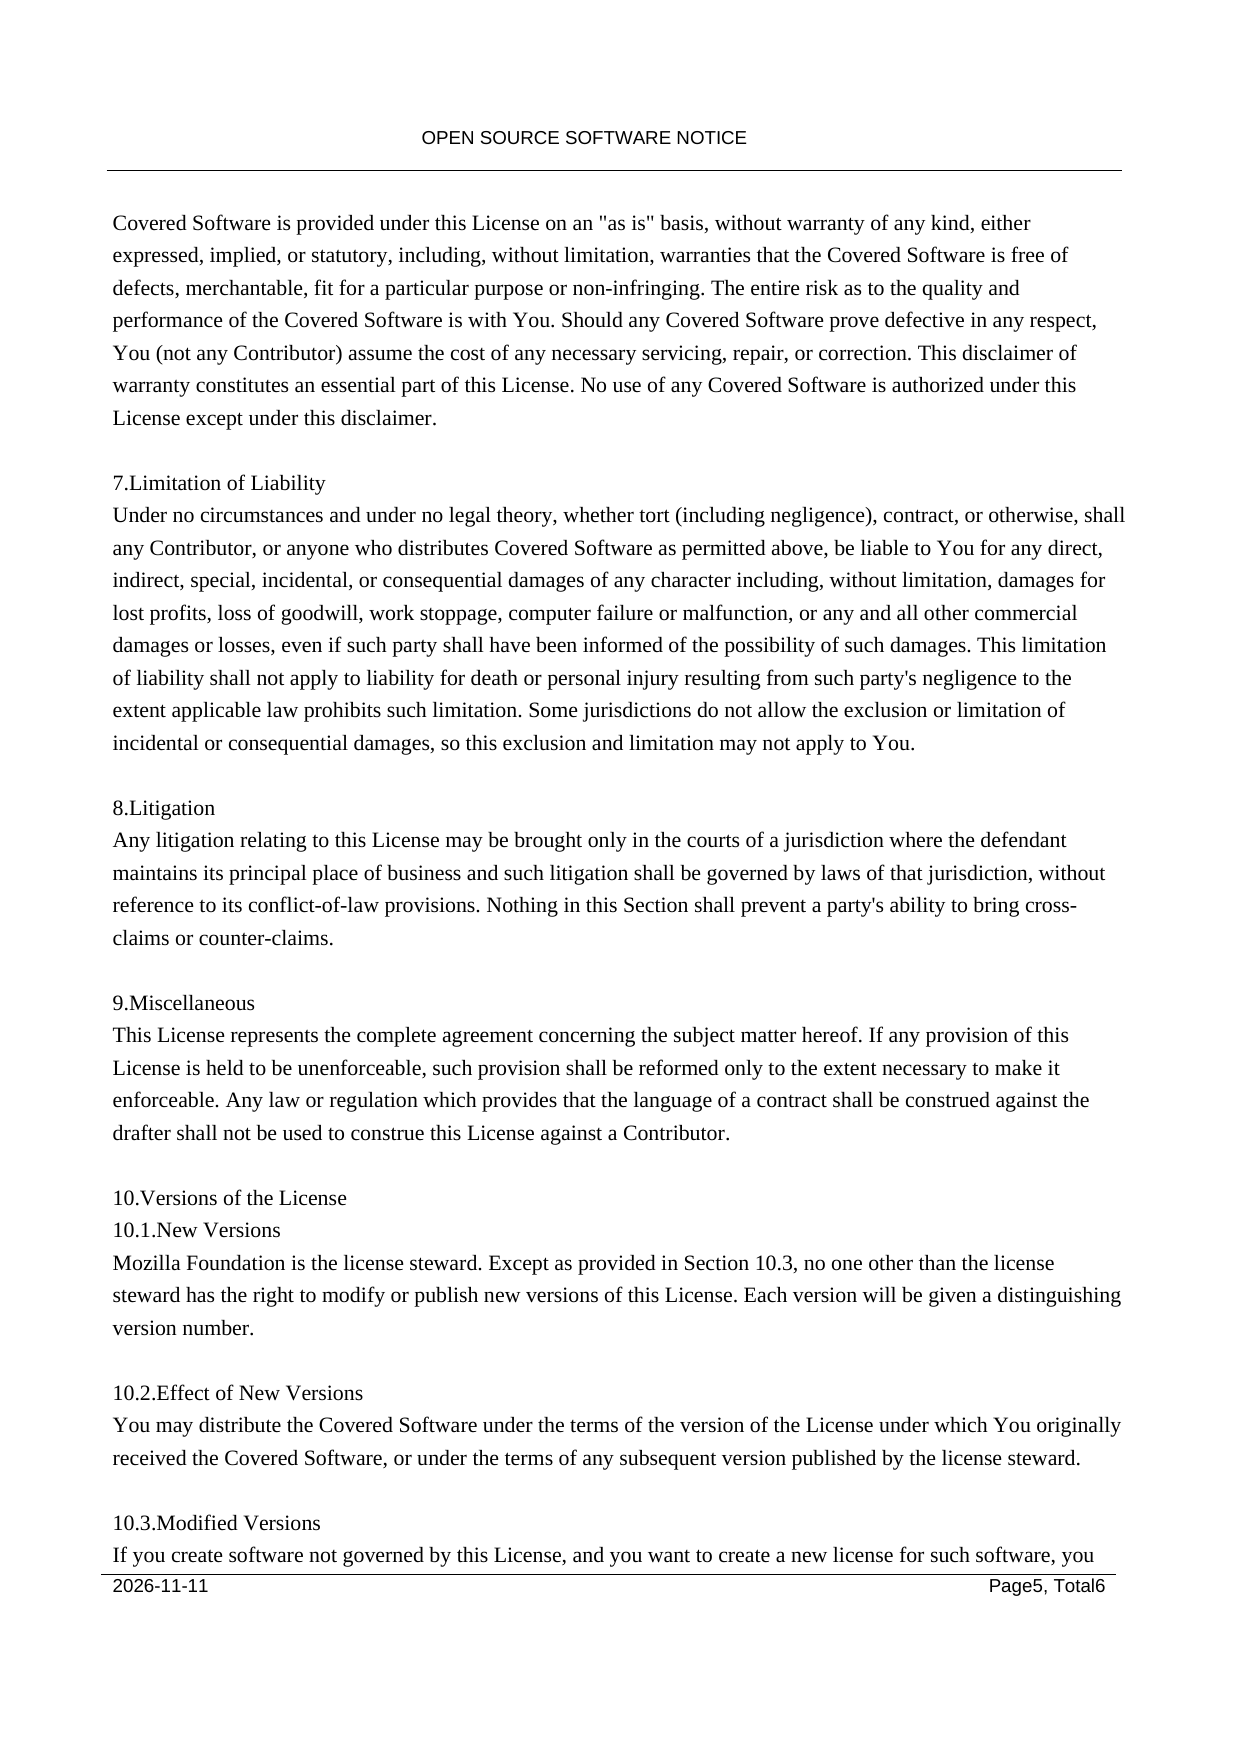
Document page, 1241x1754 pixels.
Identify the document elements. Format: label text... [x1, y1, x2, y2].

text 9.Miscellaneous [112, 986, 1128, 1019]
text 10.Versions of the License [112, 1181, 1128, 1214]
text Any litigation relating to this License may be brought only in the courts of a jurisdiction where the defendant maintains its principal place of business and such litigation shall be governed by laws of that jurisdiction, without reference to its conflict-of-law provisions. Nothing in this Section shall prevent a party's ability to bring cross-claims or counter-claims. [112, 824, 1128, 954]
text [112, 1539, 1128, 1571]
text Mozilla Foundation is the license steward. Except as provided in Section 10.3, no one other than the license steward has the right to modify or publish new versions of this License. Each version will be given a distinguishing version number. [112, 1246, 1128, 1344]
text 7.Limitation of Liability [112, 466, 1128, 499]
text 10.3.Modified Versions [112, 1506, 1128, 1539]
text You may distribute the Covered Software under the terms of the version of the License under which You originally received the Covered Software, or under the terms of any subsequent version published by the license steward. [112, 1409, 1128, 1474]
text Covered Software is provided under this License on an "as is" basis, without warranty of any kind, either expressed, implied, or statutory, including, without limitation, warranties that the Covered Software is free of defects, merchantable, fit for a particular purpose or non-infringing. The entire risk as to the quality and performance of the Covered Software is with You. Should any Covered Software prove defective in any respect, You (not any Contributor) assume the cost of any necessary servicing, repair, or correction. This disclaimer of warranty constitutes an essential part of this License. No use of any Covered Software is authorized under this License except under this disclaimer. [112, 206, 1128, 434]
text This License represents the complete agreement concerning the subject matter hereof. If any provision of this License is held to be unenforceable, such provision shall be reformed only to the extent necessary to make it enforceable. Any law or regulation which provides that the language of a contract shall be construed against the drafter shall not be used to construe this License against a Contributor. [112, 1019, 1128, 1149]
text 10.2.Effect of New Versions [112, 1376, 1128, 1409]
text Under no circumstances and under no legal theory, whether tort (including negligence), contract, or otherwise, shall any Contributor, or anyone who distributes Covered Software as permitted above, be liable to You for any direct, indirect, special, incidental, or consequential damages of any character including, without limitation, damages for lost profits, loss of goodwill, work stoppage, computer failure or malfunction, or any and all other commercial damages or losses, even if such party shall have been informed of the possibility of such damages. This limitation of liability shall not apply to liability for death or personal injury resulting from such party's negligence to the extent applicable law prohibits such limitation. Some jurisdictions do not allow the exclusion or limitation of incidental or consequential damages, so this exclusion and limitation may not apply to You. [112, 499, 1128, 759]
text 10.1.New Versions [112, 1214, 1128, 1246]
text 8.Litigation [112, 791, 1128, 824]
